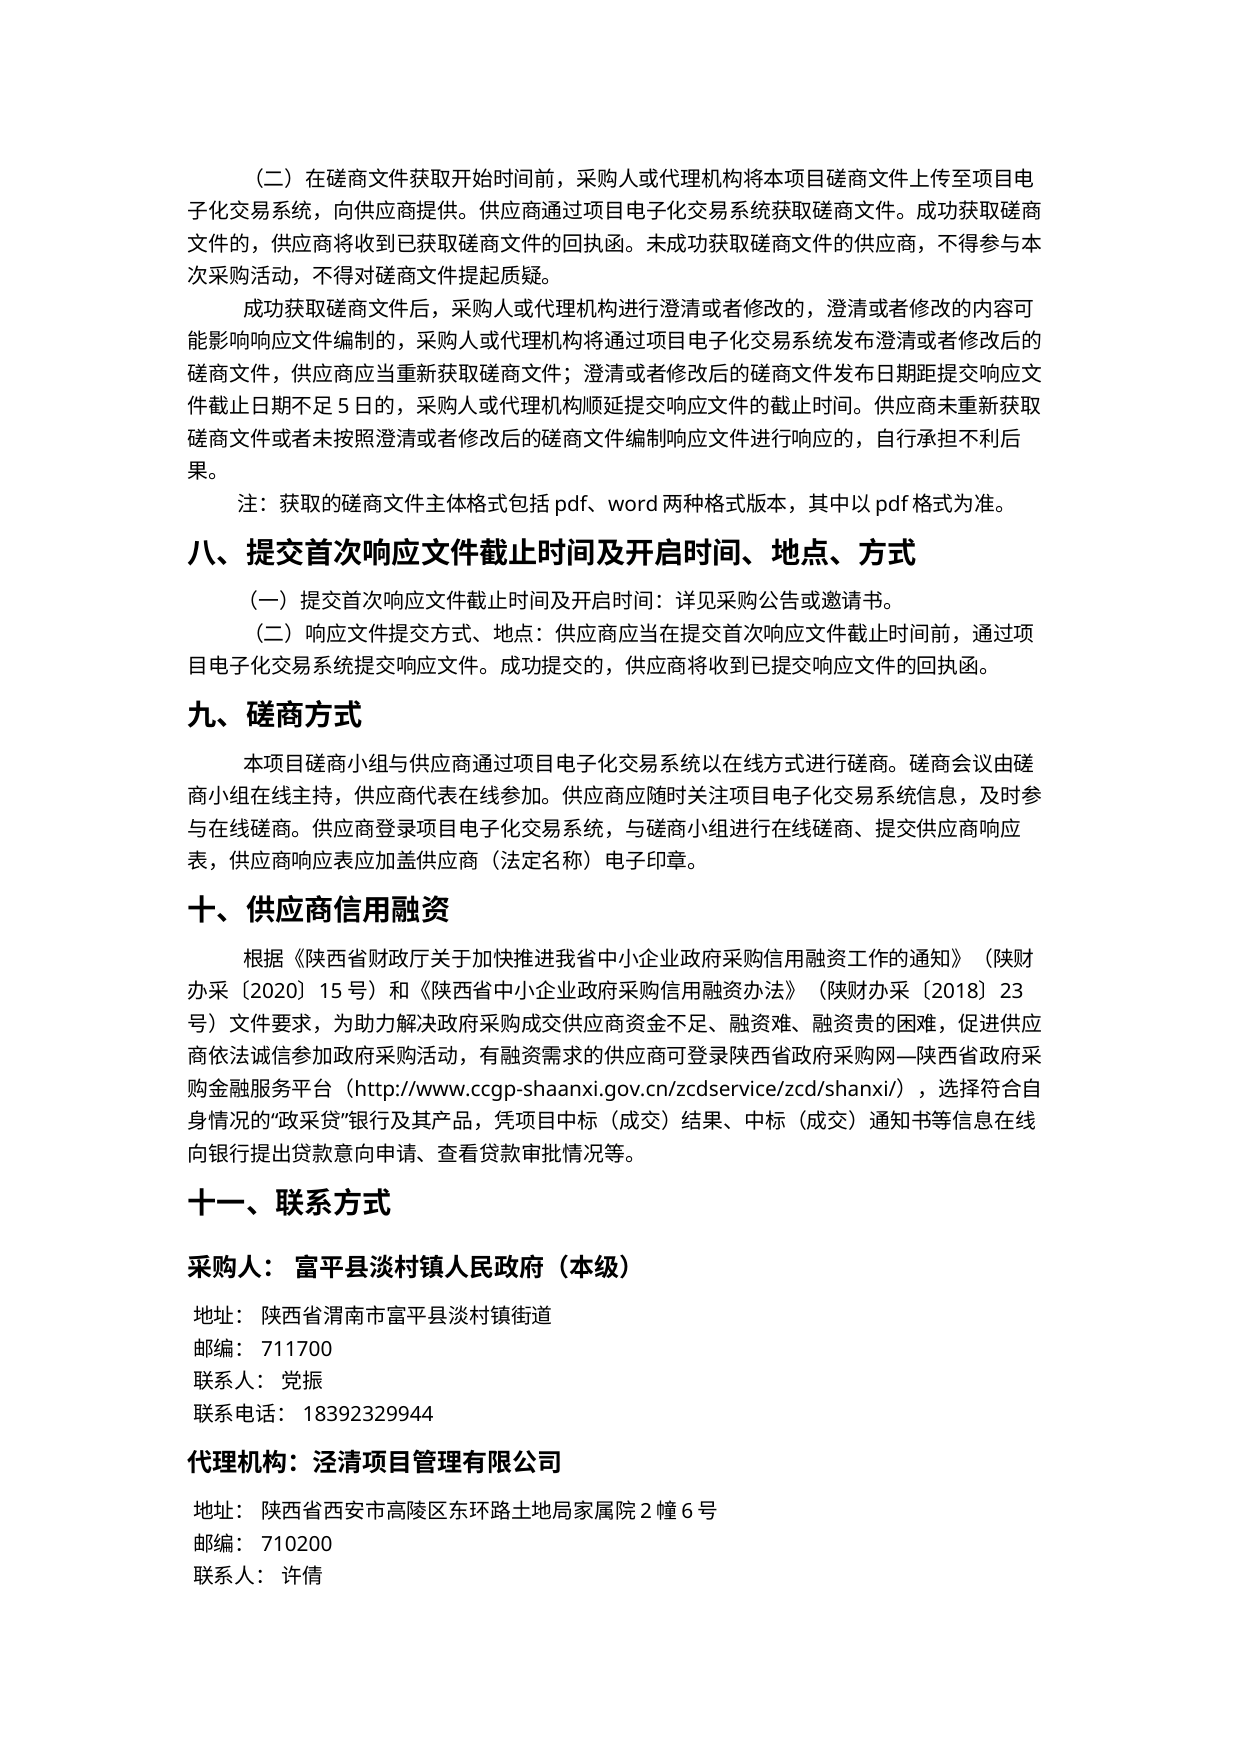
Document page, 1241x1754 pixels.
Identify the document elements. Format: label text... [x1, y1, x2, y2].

text 十一、联系方式 [187, 1169, 1053, 1234]
text （二）响应文件提交方式、地点：供应商应当在提交首次响应文件截止时间前，通过项目电子化交易系统提交响应文件。成功提交的，供应商将收到已提交响应文件的回执函。 [187, 617, 1053, 682]
text 九、磋商方式 [187, 682, 1053, 747]
text 联系人： 党振 [187, 1364, 1053, 1397]
text 地址： 陕西省渭南市富平县淡村镇街道 [187, 1299, 1053, 1332]
text 八、提交首次响应文件截止时间及开启时间、地点、方式 [187, 519, 1053, 584]
text 代理机构：泾清项目管理有限公司 [187, 1429, 1053, 1494]
text （二）在磋商文件获取开始时间前，采购人或代理机构将本项目磋商文件上传至项目电子化交易系统，向供应商提供。供应商通过项目电子化交易系统获取磋商文件。成功获取磋商文件的，供应商将收到已获取磋商文件的回执函。未成功获取磋商文件的供应商，不得参与本次采购活动，不得对磋商文件提起质疑。 [187, 162, 1053, 292]
text 地址： 陕西省西安市高陵区东环路土地局家属院2幢6号 [187, 1494, 1053, 1527]
text 十、供应商信用融资 [187, 877, 1053, 942]
text 联系电话： 18392329944 [187, 1397, 1053, 1429]
text 采购人： 富平县淡村镇人民政府（本级） [187, 1234, 1053, 1299]
text 成功获取磋商文件后，采购人或代理机构进行澄清或者修改的，澄清或者修改的内容可能影响响应文件编制的，采购人或代理机构将通过项目电子化交易系统发布澄清或者修改后的磋商文件，供应商应当重新获取磋商文件；澄清或者修改后的磋商文件发布日期距提交响应文件截止日期不足5日的，采购人或代理机构顺延提交响应文件的截止时间。供应商未重新获取磋商文件或者未按照澄清或者修改后的磋商文件编制响应文件进行响应的，自行承担不利后果。 [187, 292, 1053, 487]
text 联系人： 许倩 [187, 1559, 1053, 1592]
text 邮编： 710200 [187, 1527, 1053, 1559]
text （一）提交首次响应文件截止时间及开启时间：详见采购公告或邀请书。 [187, 584, 1053, 617]
text 根据《陕西省财政厅关于加快推进我省中小企业政府采购信用融资工作的通知》（陕财办采〔2020〕15 号）和《陕西省中小企业政府采购信用融资办法》（陕财办采〔2018〕23 号）文件要求，为助力解决政府采购成交供应商资金不足、融资难、融资贵的困难，促进供应商依法诚信参加政府采购活动，有融资需求的供应商可登录陕西省政府采购网—陕西省政府采购金融服务平台（http://www.ccgp-shaanxi.gov.cn/zcdservice/zcd/shanxi/），选择符合自身情况的“政采贷”银行及其产品，凭项目中标（成交）结果、中标（成交）通知书等信息在线向银行提出贷款意向申请、查看贷款审批情况等。 [187, 942, 1053, 1169]
text 注：获取的磋商文件主体格式包括pdf、word两种格式版本，其中以pdf格式为准。 [187, 487, 1053, 519]
text 邮编： 711700 [187, 1332, 1053, 1364]
text 本项目磋商小组与供应商通过项目电子化交易系统以在线方式进行磋商。磋商会议由磋商小组在线主持，供应商代表在线参加。供应商应随时关注项目电子化交易系统信息，及时参与在线磋商。供应商登录项目电子化交易系统，与磋商小组进行在线磋商、提交供应商响应表，供应商响应表应加盖供应商（法定名称）电子印章。 [187, 747, 1053, 877]
